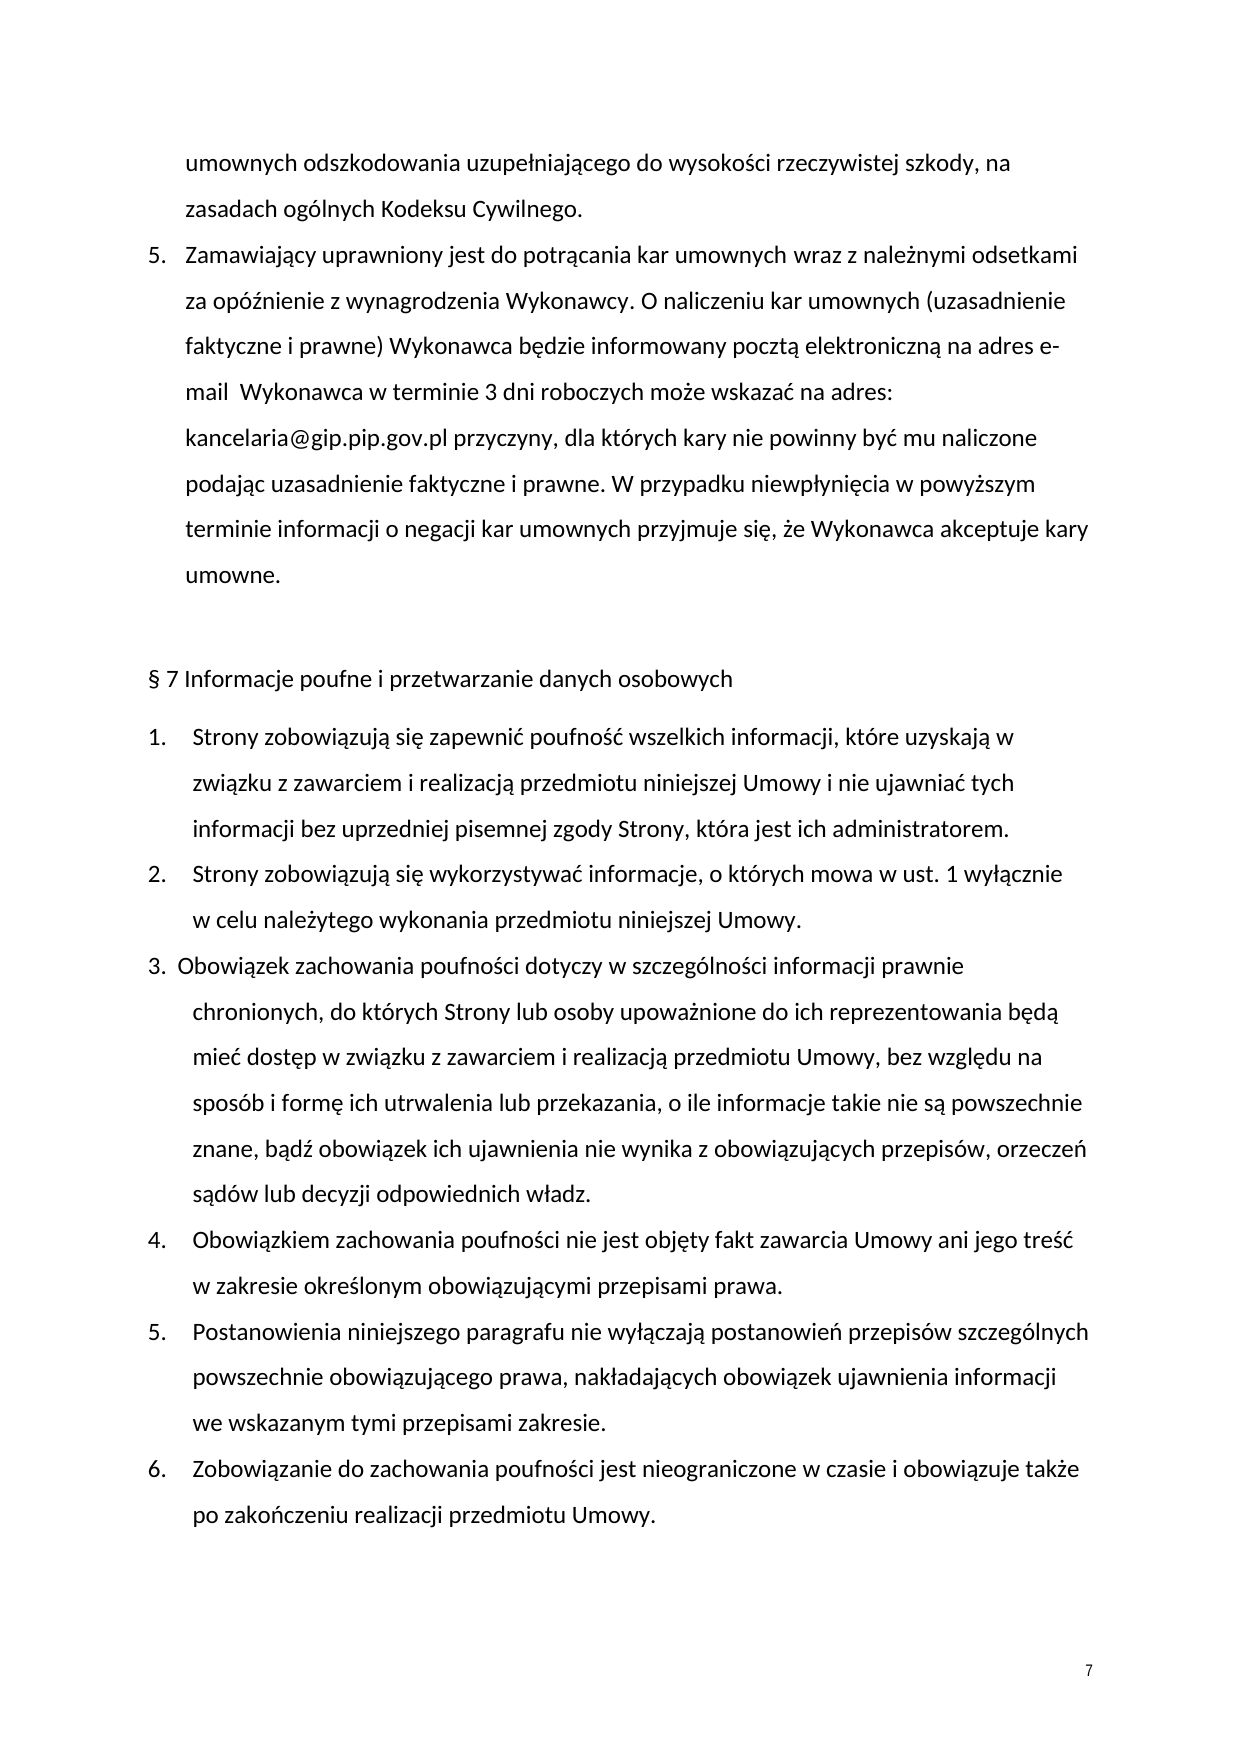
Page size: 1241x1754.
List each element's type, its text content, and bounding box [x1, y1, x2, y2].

list Obowiązkiem zachowania poufności nie jest objęty fakt zawarcia Umowy ani jego treść w zakresie określonym obowiązującymi przepisami prawa. [148, 1224, 1093, 1301]
list Obowiązek zachowania poufności dotyczy w szczególności informacji prawnie chronionych, do których Strony lub osoby upoważnione do ich reprezentowania będą mieć dostęp w związku z zawarciem i realizacją przedmiotu Umowy, bez względu na sposób i formę ich utrwalenia lub przekazania, o ile informacje takie nie są powszechnie znane, bądź obowiązek ich ujawnienia nie wynika z obowiązujących przepisów, orzeczeń sądów lub decyzji odpowiednich władz. [148, 950, 1093, 1209]
list Strony zobowiązują się zapewnić poufność wszelkich informacji, które uzyskają w związku z zawarciem i realizacją przedmiotu niniejszej Umowy i nie ujawniać tych informacji bez uprzedniej pisemnej zgody Strony, która jest ich administratorem. [148, 721, 1093, 843]
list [148, 148, 1093, 224]
list Zobowiązanie do zachowania poufności jest nieograniczone w czasie i obowiązuje także po zakończeniu realizacji przedmiotu Umowy. [148, 1453, 1093, 1529]
subtitle § 7 Informacje poufne i przetwarzanie danych osobowych [148, 663, 1093, 694]
list Postanowienia niniejszego paragrafu nie wyłączają postanowień przepisów szczególnych powszechnie obowiązującego prawa, nakładających obowiązek ujawnienia informacji we wskazanym tymi przepisami zakresie. [148, 1316, 1093, 1438]
list Strony zobowiązują się wykorzystywać informacje, o których mowa w ust. 1 wyłącznie w celu należytego wykonania przedmiotu niniejszej Umowy. [148, 858, 1093, 935]
list Zamawiający uprawniony jest do potrącania kar umownych wraz z należnymi odsetkami za opóźnienie z wynagrodzenia Wykonawcy. O naliczeniu kar umownych (uzasadnienie faktyczne i prawne) Wykonawca będzie informowany pocztą elektroniczną na adres e-mail Wykonawca w terminie 3 dni roboczych może wskazać na adres: kancelaria@gip.pip.gov.pl przyczyny, dla których kary nie powinny być mu naliczone podając uzasadnienie faktyczne i prawne. W przypadku niewpłynięcia w powyższym terminie informacji o negacji kar umownych przyjmuje się, że Wykonawca akceptuje kary umowne. [148, 239, 1093, 590]
